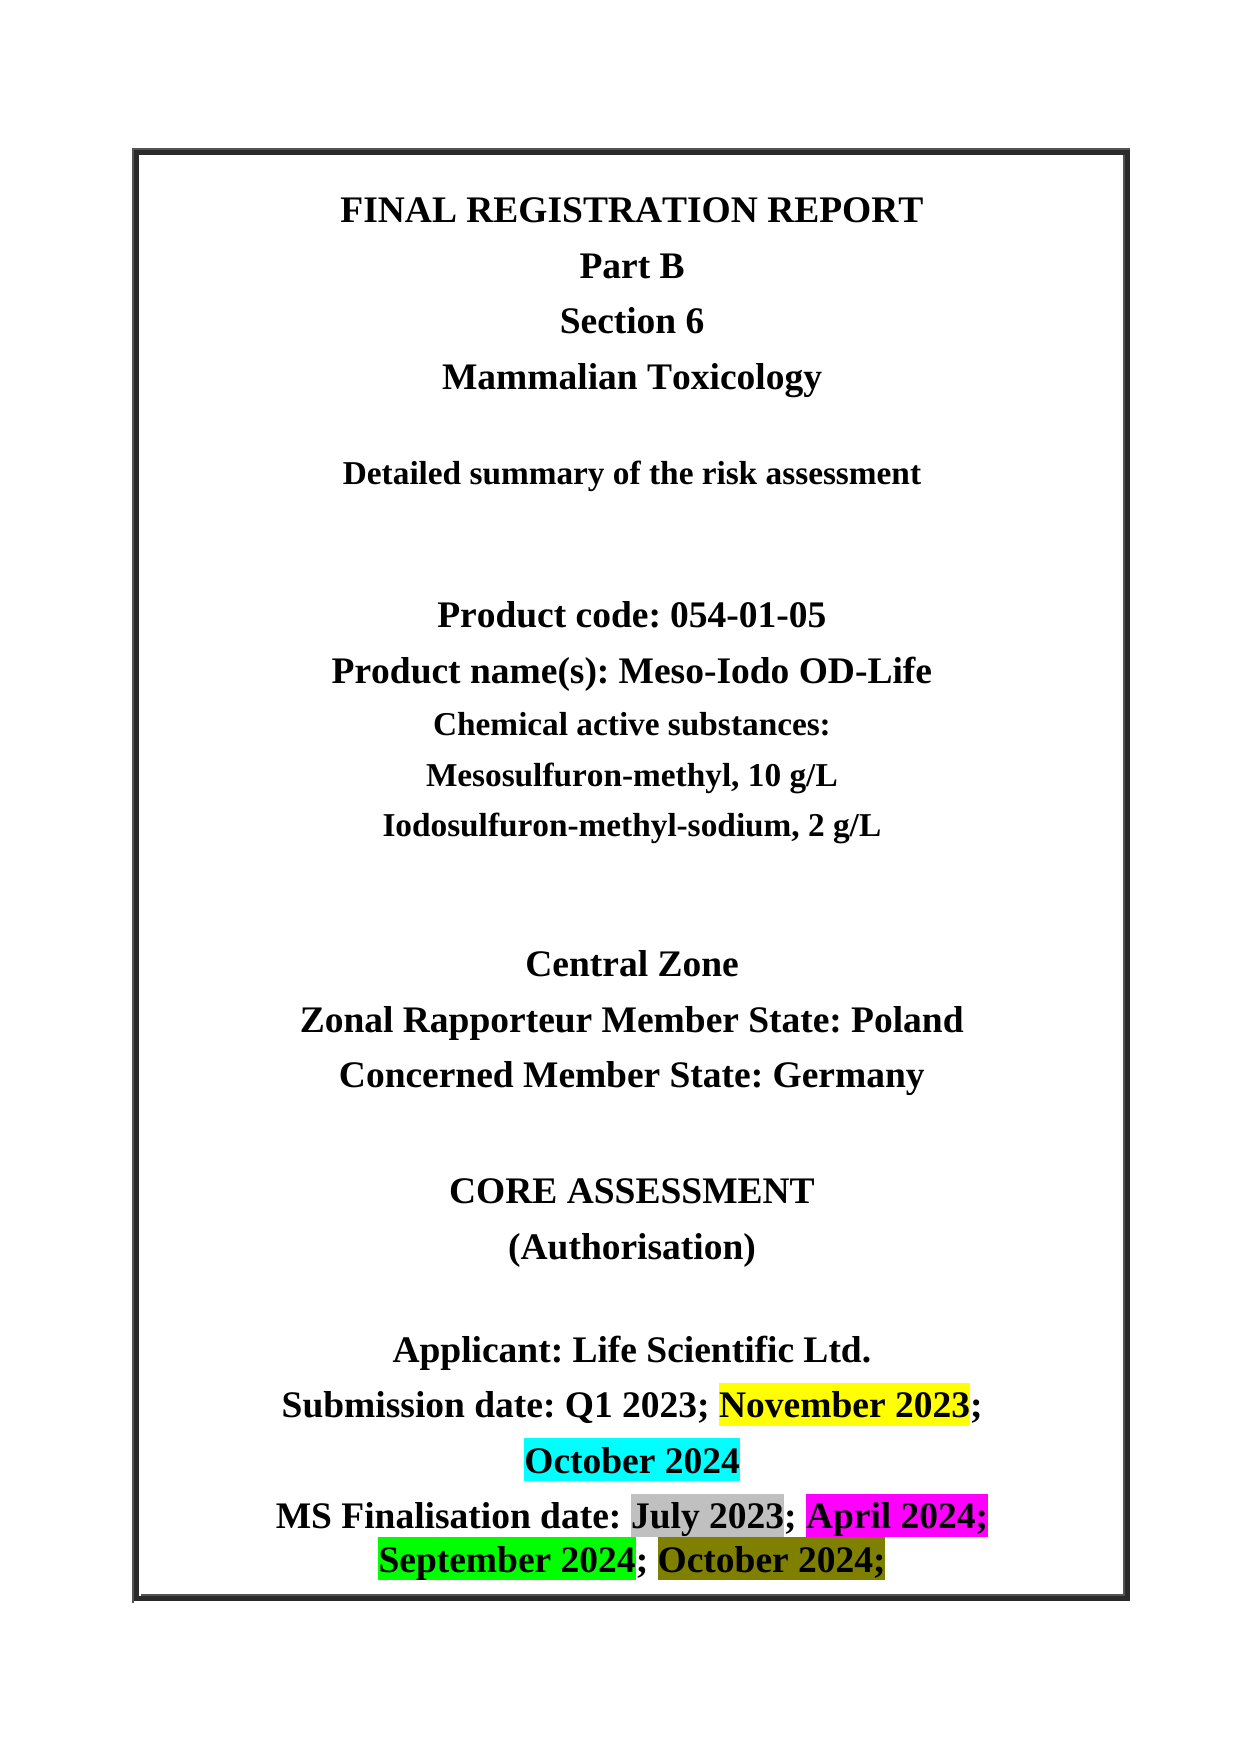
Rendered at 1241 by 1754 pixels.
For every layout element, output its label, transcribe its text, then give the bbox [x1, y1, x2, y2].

table_cell Product code: 054-01-05 Product name(s): Meso-Iodo OD-Life Chemical active substances: Mesosulfuron-methyl, 10 g/L Iodosulfuron-methyl-sodium, 2 g/L [141, 523, 1123, 914]
table_header FINAL REGISTRATION REPORT Part B Section 6 Mammalian Toxicology Detailed summary of the risk assessment [141, 157, 1123, 522]
table_cell CORE ASSESSMENT (Authorisation) [141, 1123, 1123, 1313]
table_cell Applicant: Life Scientific Ltd. Submission date: Q1 2023; November 2023; October 2024 MS Finalisation date: July 2023; April 2024; September 2024; October 2024; [141, 1314, 1123, 1594]
table_cell Central Zone Zonal Rapporteur Member State: Poland Concerned Member State: Germany [141, 915, 1123, 1123]
